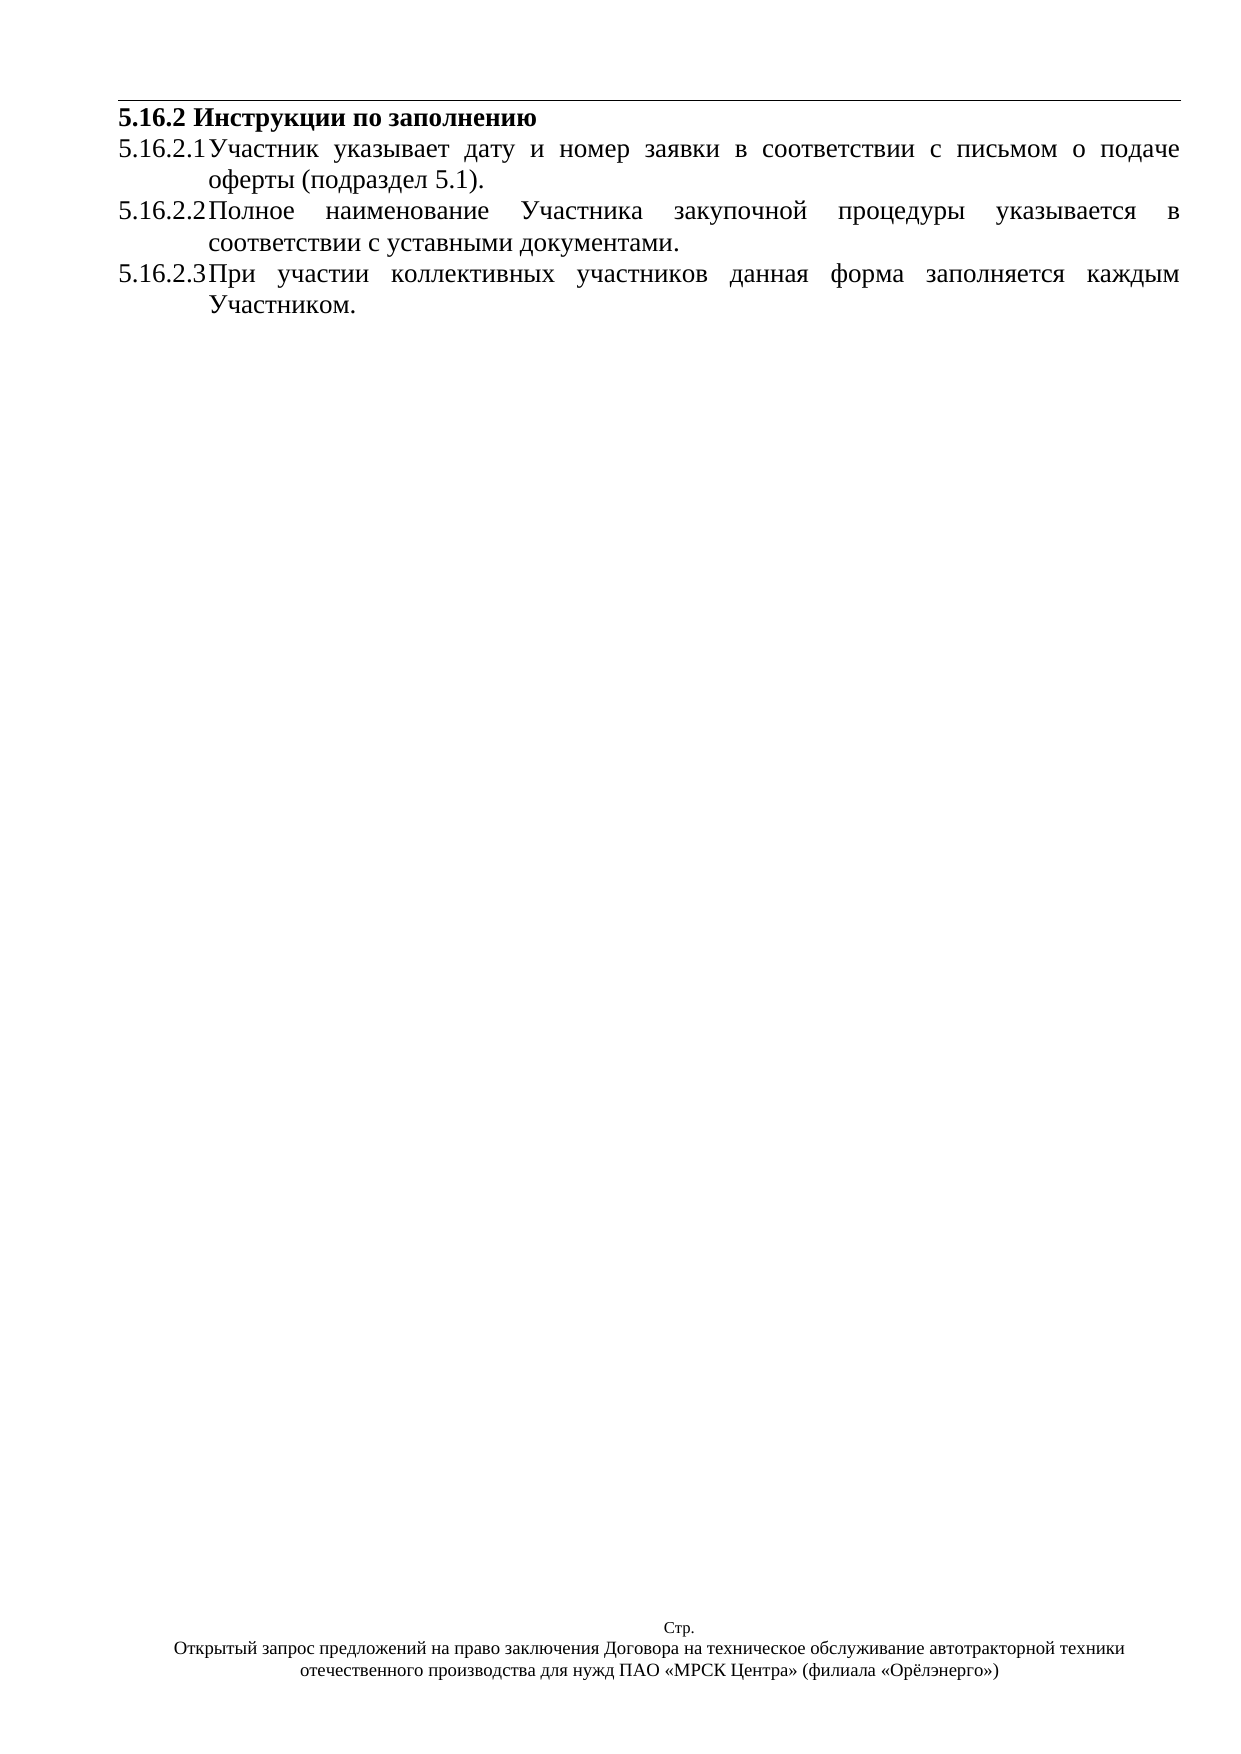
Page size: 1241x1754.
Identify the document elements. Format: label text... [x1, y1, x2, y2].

list Участник указывает дату и номер заявки в соответствии с письмом о подаче оферты (подраздел 5.1). [118, 132, 1181, 194]
list Полное наименование Участника закупочной процедуры указывается в соответствии с уставными документами. [118, 194, 1181, 257]
subtitle Инструкции по заполнению [118, 101, 1181, 132]
list При участии коллективных участников данная форма заполняется каждым Участником. [118, 257, 1181, 319]
